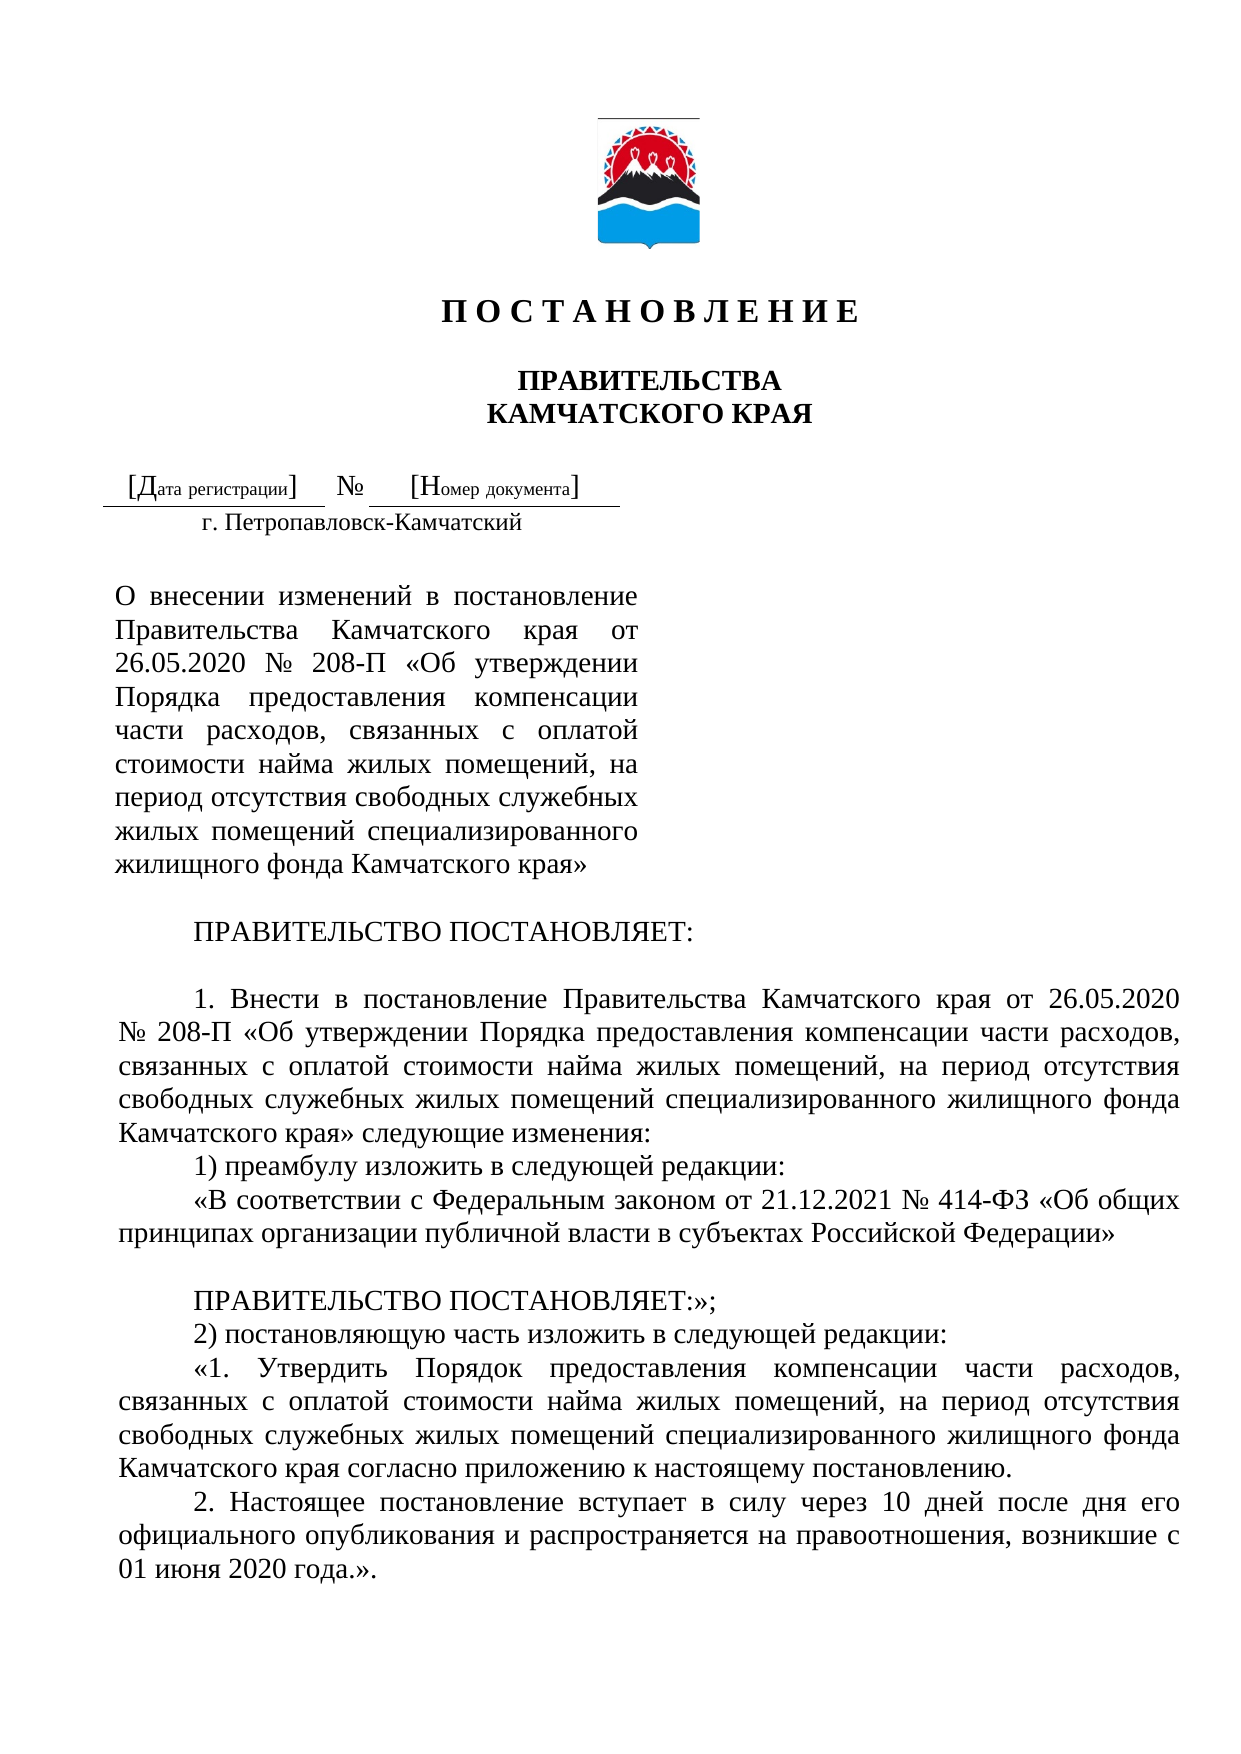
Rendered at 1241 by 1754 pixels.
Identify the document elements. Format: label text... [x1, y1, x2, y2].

text ПРАВИТЕЛЬСТВО ПОСТАНОВЛЯЕТ:»; [118, 1283, 1181, 1316]
picture [596, 118, 700, 246]
text 1) преамбулу изложить в следующей редакции: [118, 1148, 1181, 1182]
text «1. Утвердить Порядок предоставления компенсации части расходов, связанных с оплатой стоимости найма жилых помещений, на период отсутствия свободных служебных жилых помещений специализированного жилищного фонда Камчатского края согласно приложению к настоящему постановлению. [118, 1350, 1181, 1484]
text 2. Настоящее постановление вступает в силу через 10 дней после дня его официального опубликования и распространяется на правоотношения, возникшие с 01 июня 2020 года.». [118, 1484, 1181, 1584]
text 1. Внести в постановление Правительства Камчатского края от 26.05.2020 № 208-П «Об утверждении Порядка предоставления компенсации части расходов, связанных с оплатой стоимости найма жилых помещений, на период отсутствия свободных служебных жилых помещений специализированного жилищного фонда Камчатского края» следующие изменения: [118, 981, 1181, 1148]
table_header № [325, 468, 369, 506]
text 2) постановляющую часть изложить в следующей редакции: [118, 1316, 1181, 1350]
picture [653, 241, 700, 246]
text КАМЧАТСКОГО КРАЯ [118, 396, 1181, 430]
table_header [Номер документа] [369, 468, 620, 506]
text «В соответствии с Федеральным законом от 21.12.2021 № 414-ФЗ «Об общих принципах организации публичной власти в субъектах Российской Федерации» [118, 1182, 1181, 1249]
table_header О внесении изменений в постановление Правительства Камчатского края от 26.05.2020 № 208-П «Об утверждении Порядка предоставления компенсации части расходов, связанных с оплатой стоимости найма жилых помещений, на период отсутствия свободных служебных жилых помещений специализированного жилищного фонда Камчатского края» [103, 578, 650, 880]
text ПРАВИТЕЛЬСТВО ПОСТАНОВЛЯЕТ: [118, 914, 1181, 947]
table_header [Дата регистрации] [103, 468, 325, 506]
text ПРАВИТЕЛЬСТВА [118, 363, 1181, 396]
text г. Петропавловск-Камчатский [118, 507, 606, 536]
text П О С Т А Н О В Л Е Н И Е [118, 291, 1181, 329]
